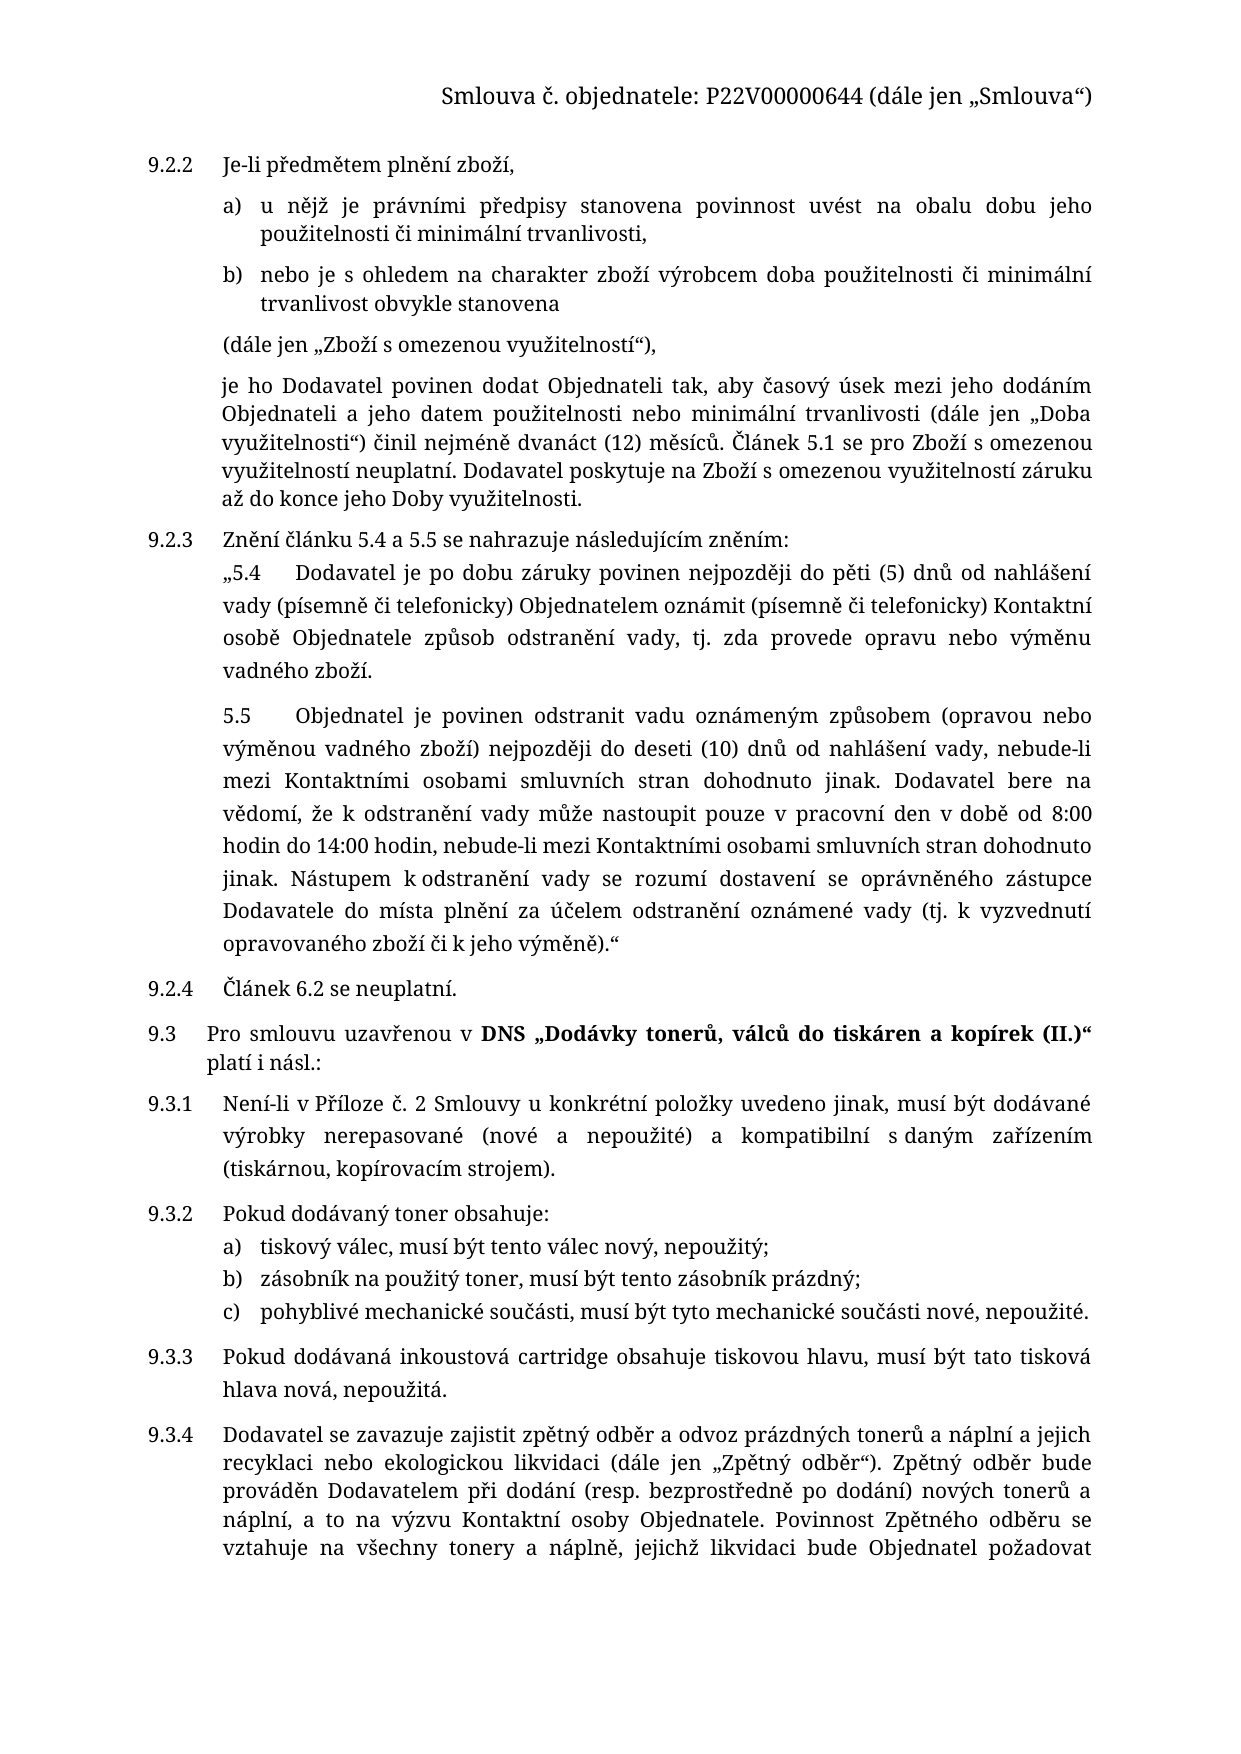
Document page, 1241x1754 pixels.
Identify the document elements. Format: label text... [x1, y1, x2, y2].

list nebo je s ohledem na charakter zboží výrobcem doba použitelnosti či minimální trvanlivost obvykle stanovena [223, 261, 1093, 317]
list 5.5 Objednatel je povinen odstranit vadu oznámeným způsobem (opravou nebo výměnou vadného zboží) nejpozději do deseti (10) dnů od nahlášení vady, nebude-li mezi Kontaktními osobami smluvních stran dohodnuto jinak. Dodavatel bere na vědomí, že k odstranění vady může nastoupit pouze v pracovní den v době od 8:00 hodin do 14:00 hodin, nebude-li mezi Kontaktními osobami smluvních stran dohodnuto jinak. Nástupem k odstranění vady se rozumí dostavení se oprávněného zástupce Dodavatele do místa plnění za účelem odstranění oznámené vady (tj. k vyzvednutí opravovaného zboží či k jeho výměně).“ [223, 701, 1093, 958]
list Není-li v Příloze č. 2 Smlouvy u konkrétní položky uvedeno jinak, musí být dodávané výrobky nerepasované (nové a nepoužité) a kompatibilní s daným zařízením (tiskárnou, kopírovacím strojem). [148, 1089, 1093, 1182]
list „5.4 Dodavatel je po dobu záruky povinen nejpozději do pěti (5) dnů od nahlášení vady (písemně či telefonicky) Objednatelem oznámit (písemně či telefonicky) Kontaktní osobě Objednatele způsob odstranění vady, tj. zda provede opravu nebo výměnu vadného zboží. [223, 558, 1093, 684]
list u nějž je právními předpisy stanovena povinnost uvést na obalu dobu jeho použitelnosti či minimální trvanlivosti, [223, 191, 1093, 248]
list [148, 1420, 1093, 1562]
list Je-li předmětem plnění zboží, [148, 150, 1093, 179]
list zásobník na použitý toner, musí být tento zásobník prázdný; [223, 1264, 1093, 1293]
list Pokud dodávaná inkoustová cartridge obsahuje tiskovou hlavu, musí být tato tisková hlava nová, nepoužitá. [148, 1342, 1093, 1403]
list Znění článku 5.4 a 5.5 se nahrazuje následujícím zněním: [148, 526, 1093, 554]
list tiskový válec, musí být tento válec nový, nepoužitý; [223, 1232, 1093, 1260]
list pohyblivé mechanické součásti, musí být tyto mechanické součásti nové, nepoužité. [223, 1297, 1093, 1325]
text (dále jen „Zboží s omezenou využitelností“), [223, 330, 1093, 358]
list Článek 6.2 se neuplatní. [148, 974, 1093, 1003]
list Pro smlouvu uzavřenou v DNS „Dodávky tonerů, válců do tiskáren a kopírek (II.)“ platí i násl.: [148, 1019, 1093, 1076]
list Pokud dodávaný toner obsahuje: [148, 1199, 1093, 1228]
text je ho Dodavatel povinen dodat Objednateli tak, aby časový úsek mezi jeho dodáním Objednateli a jeho datem použitelnosti nebo minimální trvanlivosti (dále jen „Doba využitelnosti“) činil nejméně dvanáct (12) měsíců. Článek 5.1 se pro Zboží s omezenou využitelností neuplatní. Dodavatel poskytuje na Zboží s omezenou využitelností záruku až do konce jeho Doby využitelnosti. [221, 371, 1093, 513]
